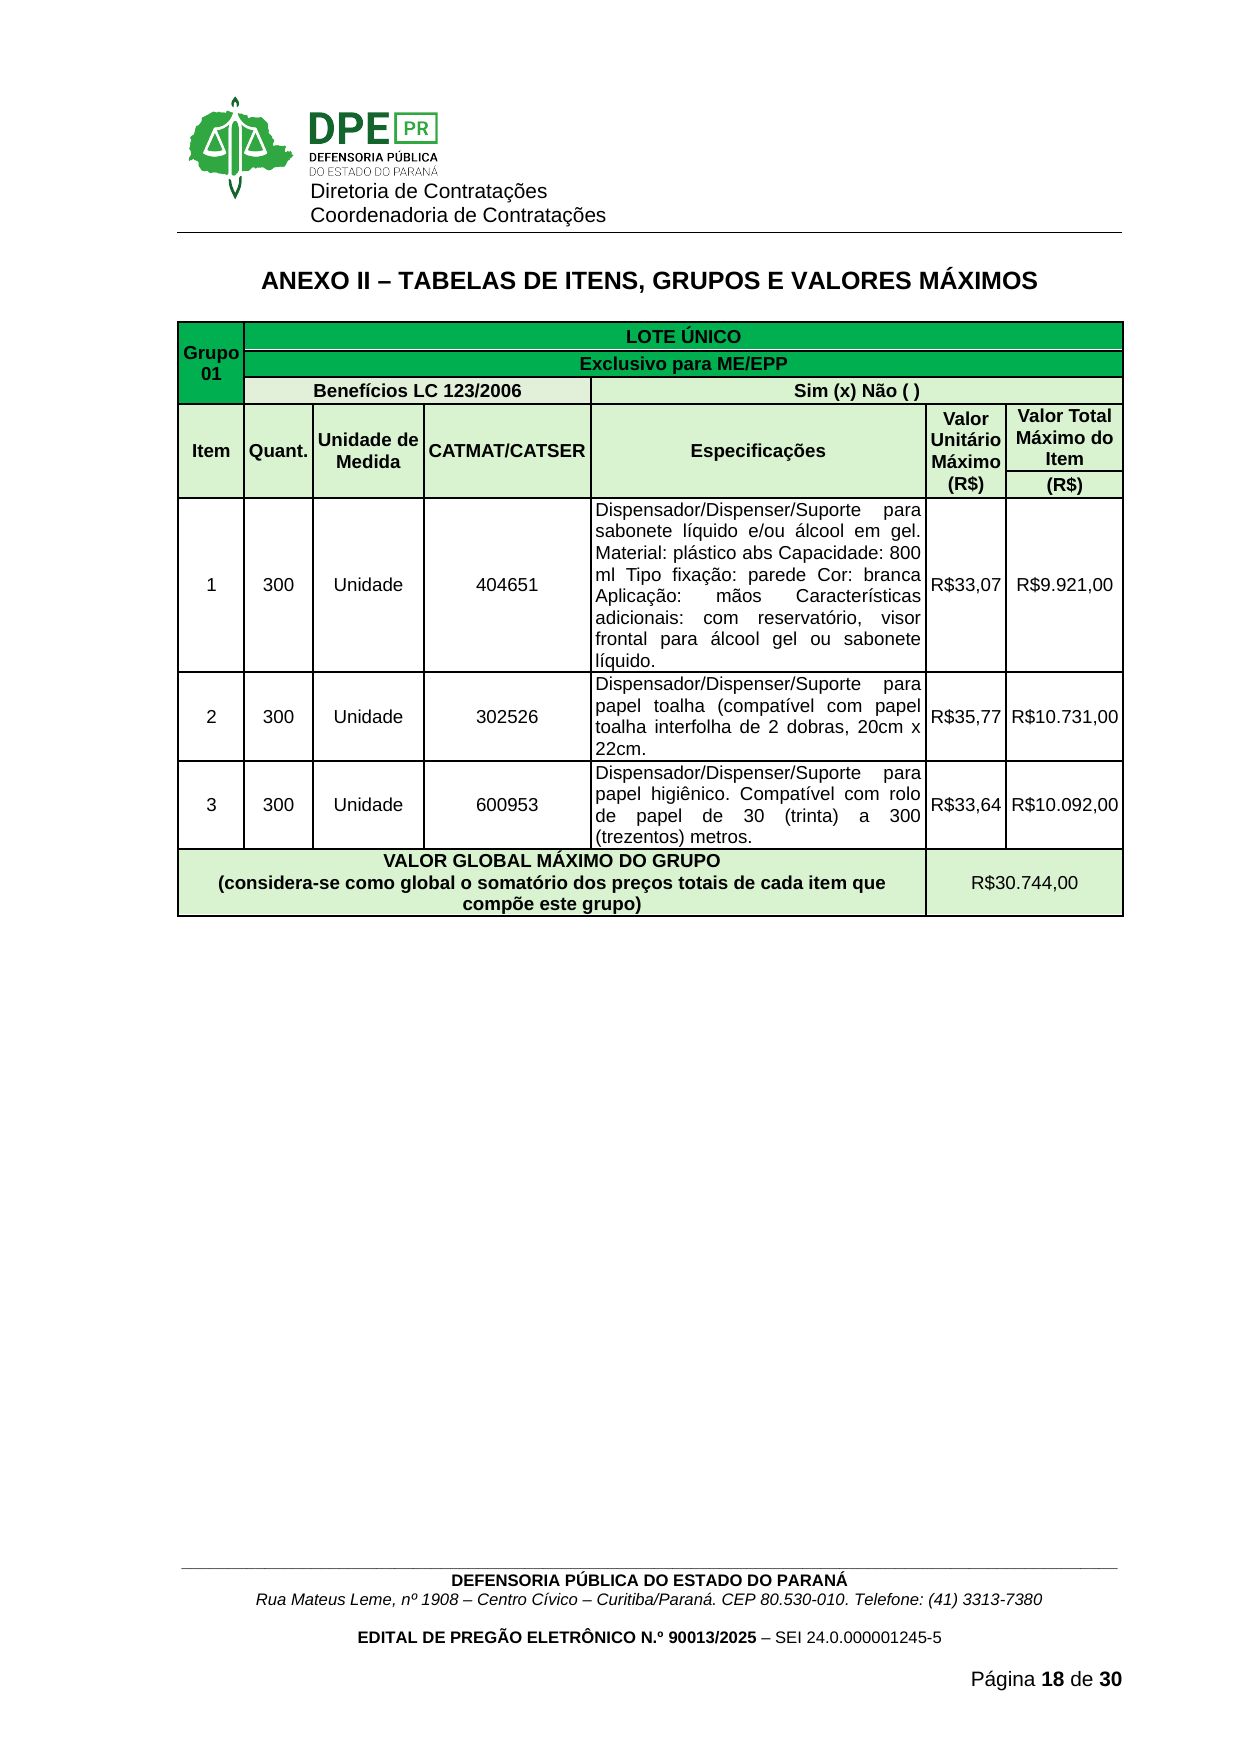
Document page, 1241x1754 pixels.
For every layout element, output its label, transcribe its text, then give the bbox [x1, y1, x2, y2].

table_cell Unidade [314, 499, 423, 671]
table_cell Dispensador/Dispenser/Suporte para sabonete líquido e/ou álcool em gel. Material: plástico abs Capacidade: 800 ml Tipo fixação: parede Cor: branca Aplicação: mãos Características adicionais: com reservatório, visor frontal para álcool gel ou sabonete líquido. [592, 499, 925, 671]
table_cell Item [179, 405, 243, 497]
table_cell Quant. [245, 405, 312, 497]
table_cell 2 [179, 673, 243, 759]
table_cell (R$) [1007, 472, 1122, 497]
table_cell R$35,77 [927, 673, 1005, 759]
table_cell Unidade de Medida [314, 405, 423, 497]
table_cell 300 [245, 673, 312, 759]
table_cell 404651 [425, 499, 590, 671]
table_cell Valor Total Máximo do Item [1007, 405, 1122, 470]
table_cell CATMAT/CATSER [425, 405, 590, 497]
table_cell Sim (x) Não ( ) [592, 378, 1122, 403]
table_cell Dispensador/Dispenser/Suporte para papel higiênico. Compatível com rolo de papel de 30 (trinta) a 300 (trezentos) metros. [592, 762, 925, 848]
table_cell Exclusivo para ME/EPP [245, 352, 1122, 376]
table_header Grupo 01 [179, 323, 243, 403]
table_cell 600953 [425, 762, 590, 848]
table_cell R$10.731,00 [1007, 673, 1122, 759]
table_cell R$9.921,00 [1007, 499, 1122, 671]
table_header LOTE ÚNICO [245, 323, 1122, 349]
table_cell R$10.092,00 [1007, 762, 1122, 848]
table_cell Unidade [314, 673, 423, 759]
table_cell R$33,64 [927, 762, 1005, 848]
table_cell 300 [245, 499, 312, 671]
text ANEXO II – TABELAS DE ITENS, GRUPOS E VALORES MÁXIMOS [177, 266, 1122, 295]
table_cell VALOR GLOBAL MÁXIMO DO GRUPO (considera-se como global o somatório dos preços totais de cada item que compõe este grupo) [179, 850, 925, 914]
table_cell Valor Unitário Máximo (R$) [927, 405, 1005, 497]
table_cell 300 [245, 762, 312, 848]
table_cell R$33,07 [927, 499, 1005, 671]
table_cell Dispensador/Dispenser/Suporte para papel toalha (compatível com papel toalha interfolha de 2 dobras, 20cm x 22cm. [592, 673, 925, 759]
picture [188, 96, 438, 200]
table_cell 302526 [425, 673, 590, 759]
table_cell Unidade [314, 762, 423, 848]
table_cell 1 [179, 499, 243, 671]
table_cell 3 [179, 762, 243, 848]
table_cell Benefícios LC 123/2006 [245, 378, 590, 403]
table_cell R$30.744,00 [927, 850, 1122, 914]
table_cell Especificações [592, 405, 925, 497]
